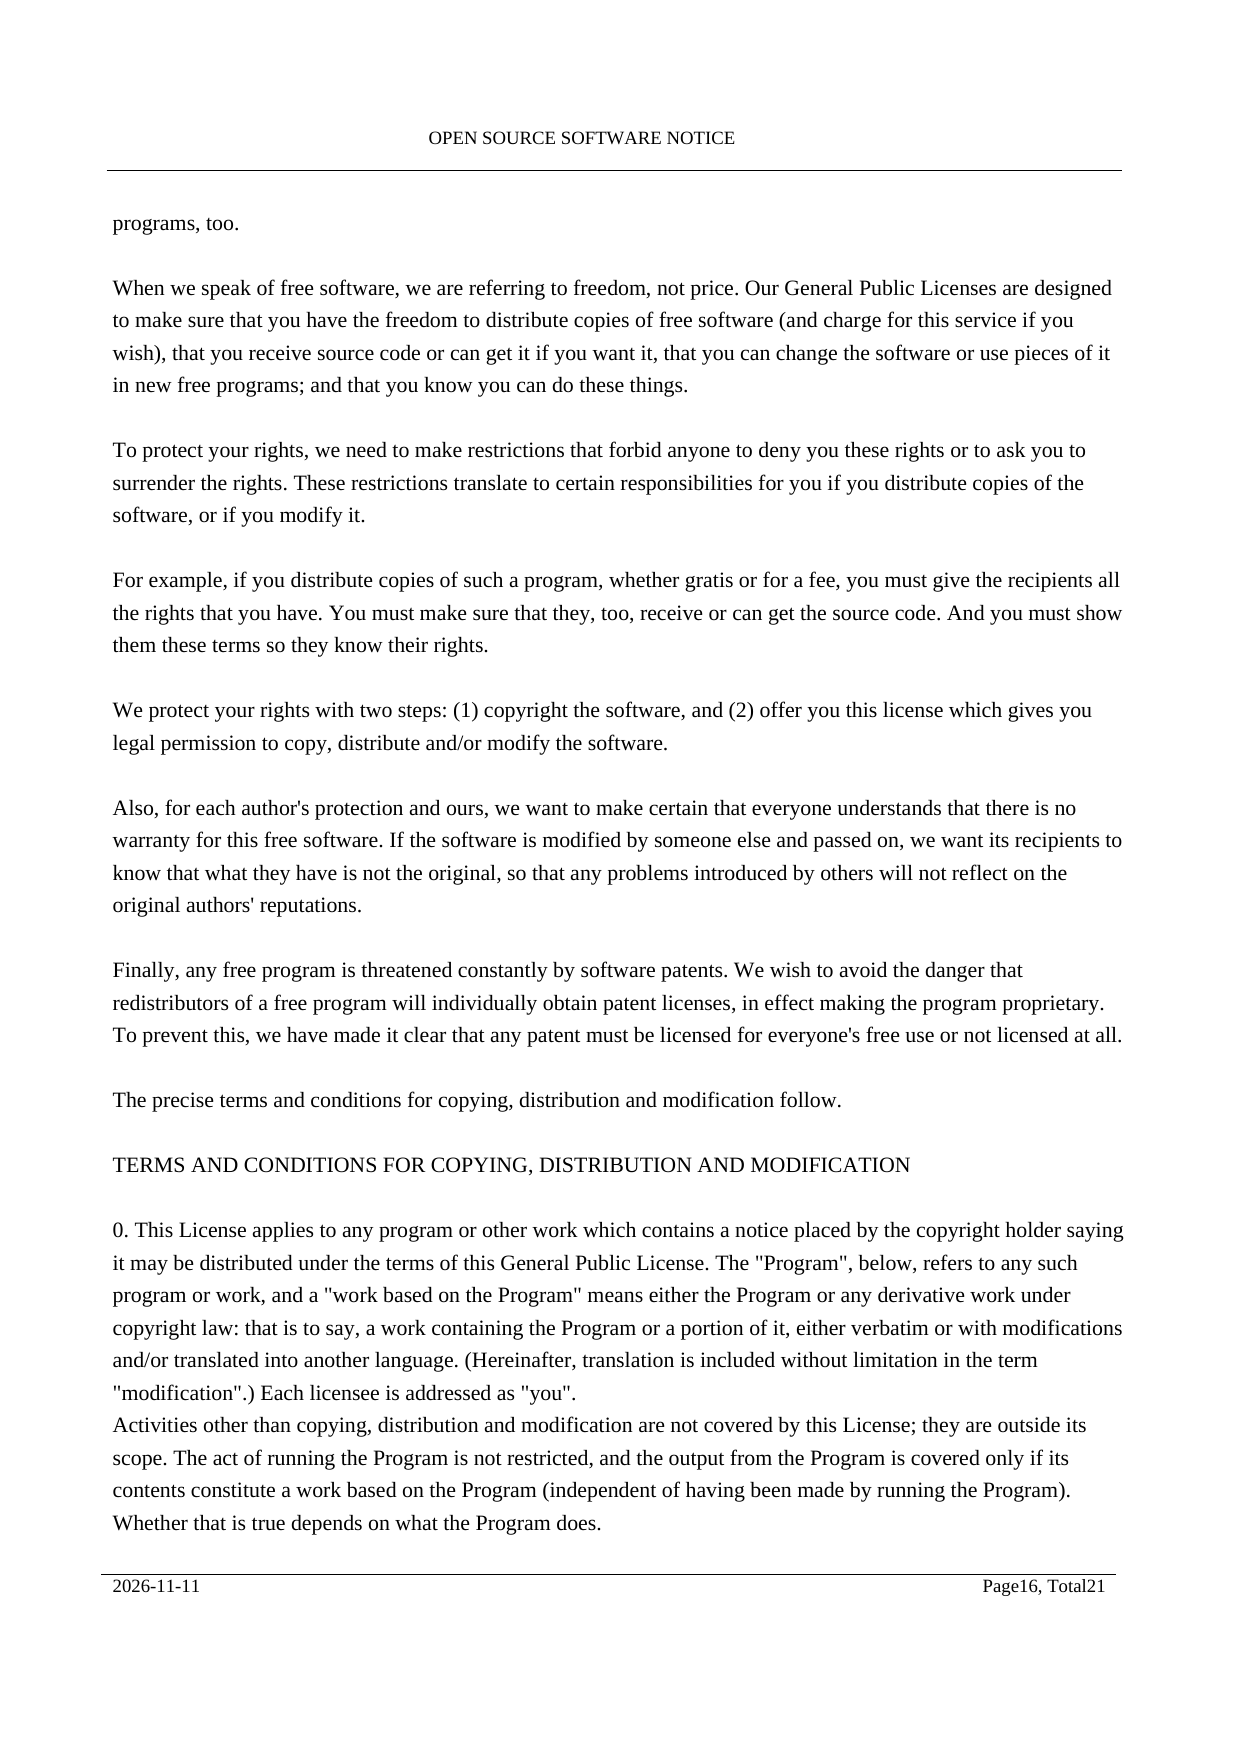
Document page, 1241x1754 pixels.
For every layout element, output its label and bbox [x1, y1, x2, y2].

text [112, 206, 1128, 1539]
